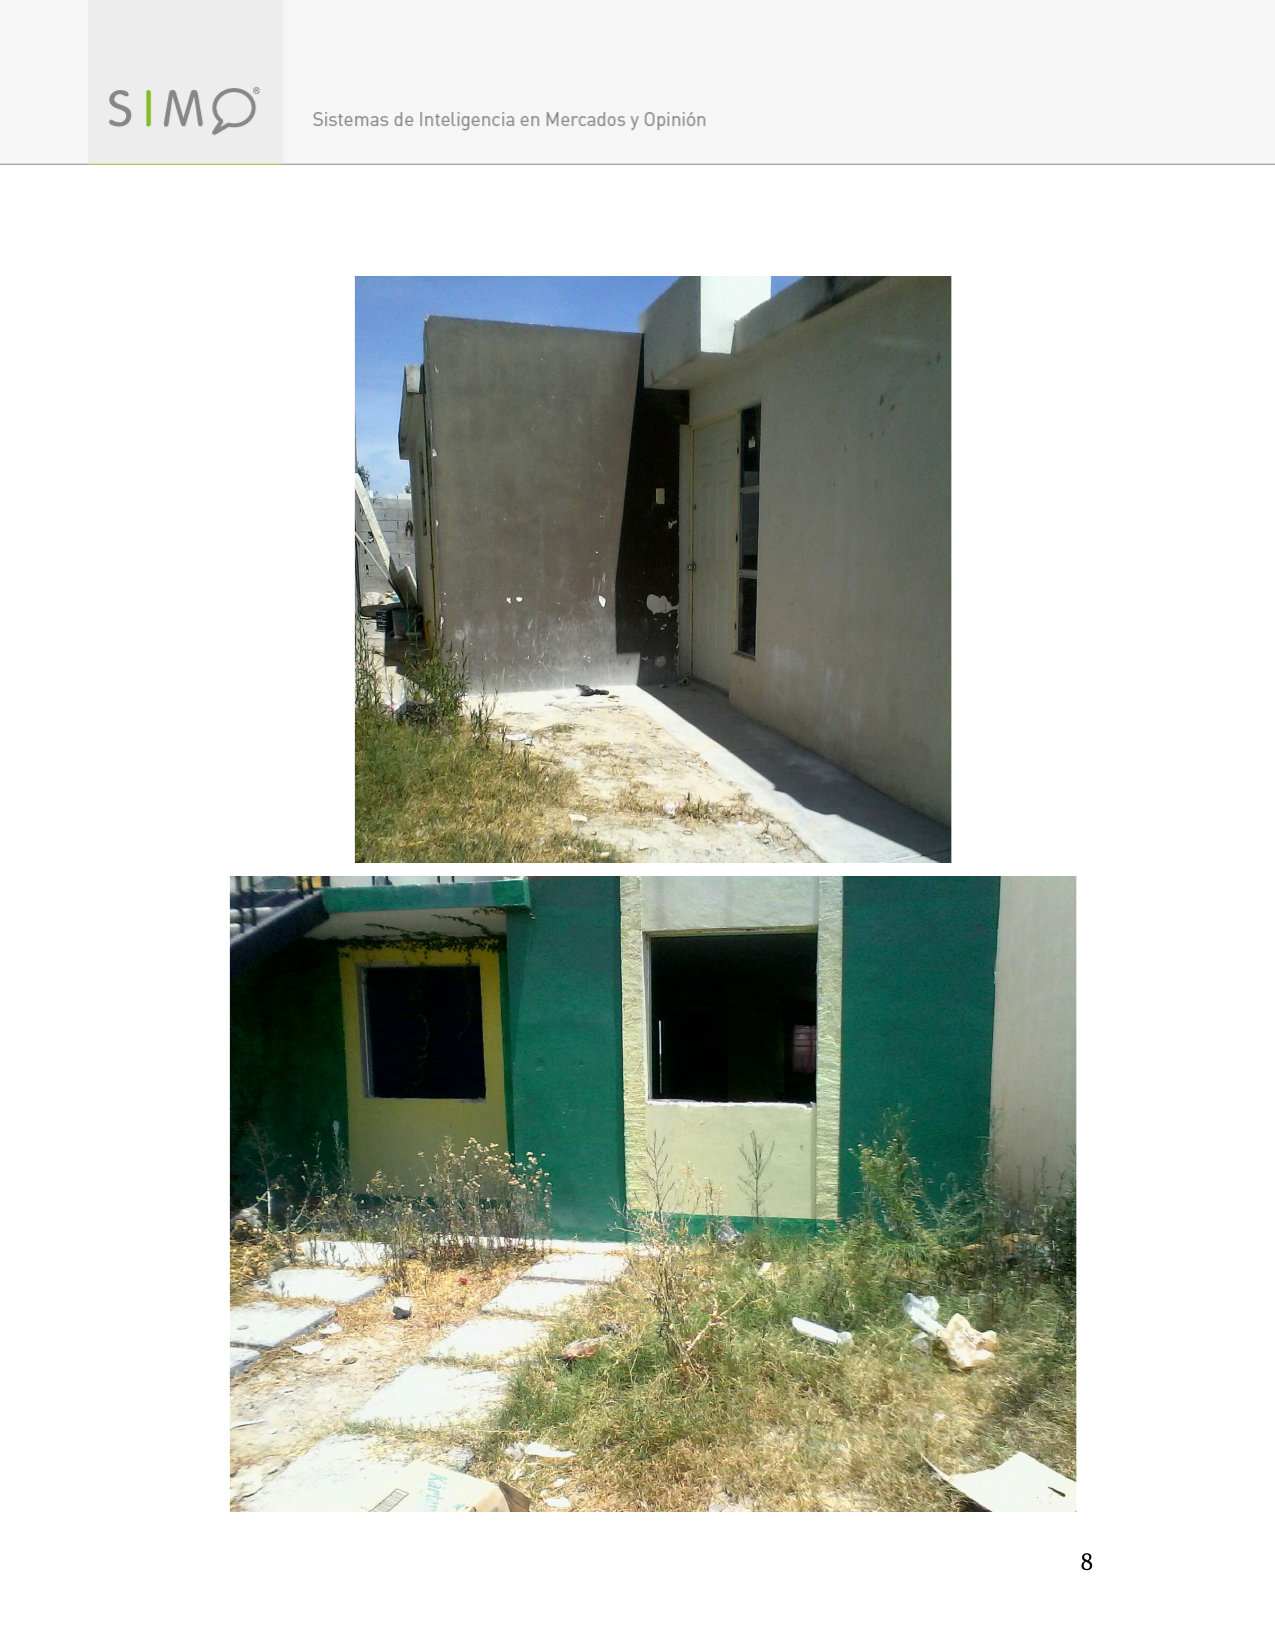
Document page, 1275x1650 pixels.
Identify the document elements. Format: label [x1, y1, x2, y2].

picture [229, 876, 1077, 1512]
picture [0, 0, 1275, 200]
picture [354, 276, 952, 863]
